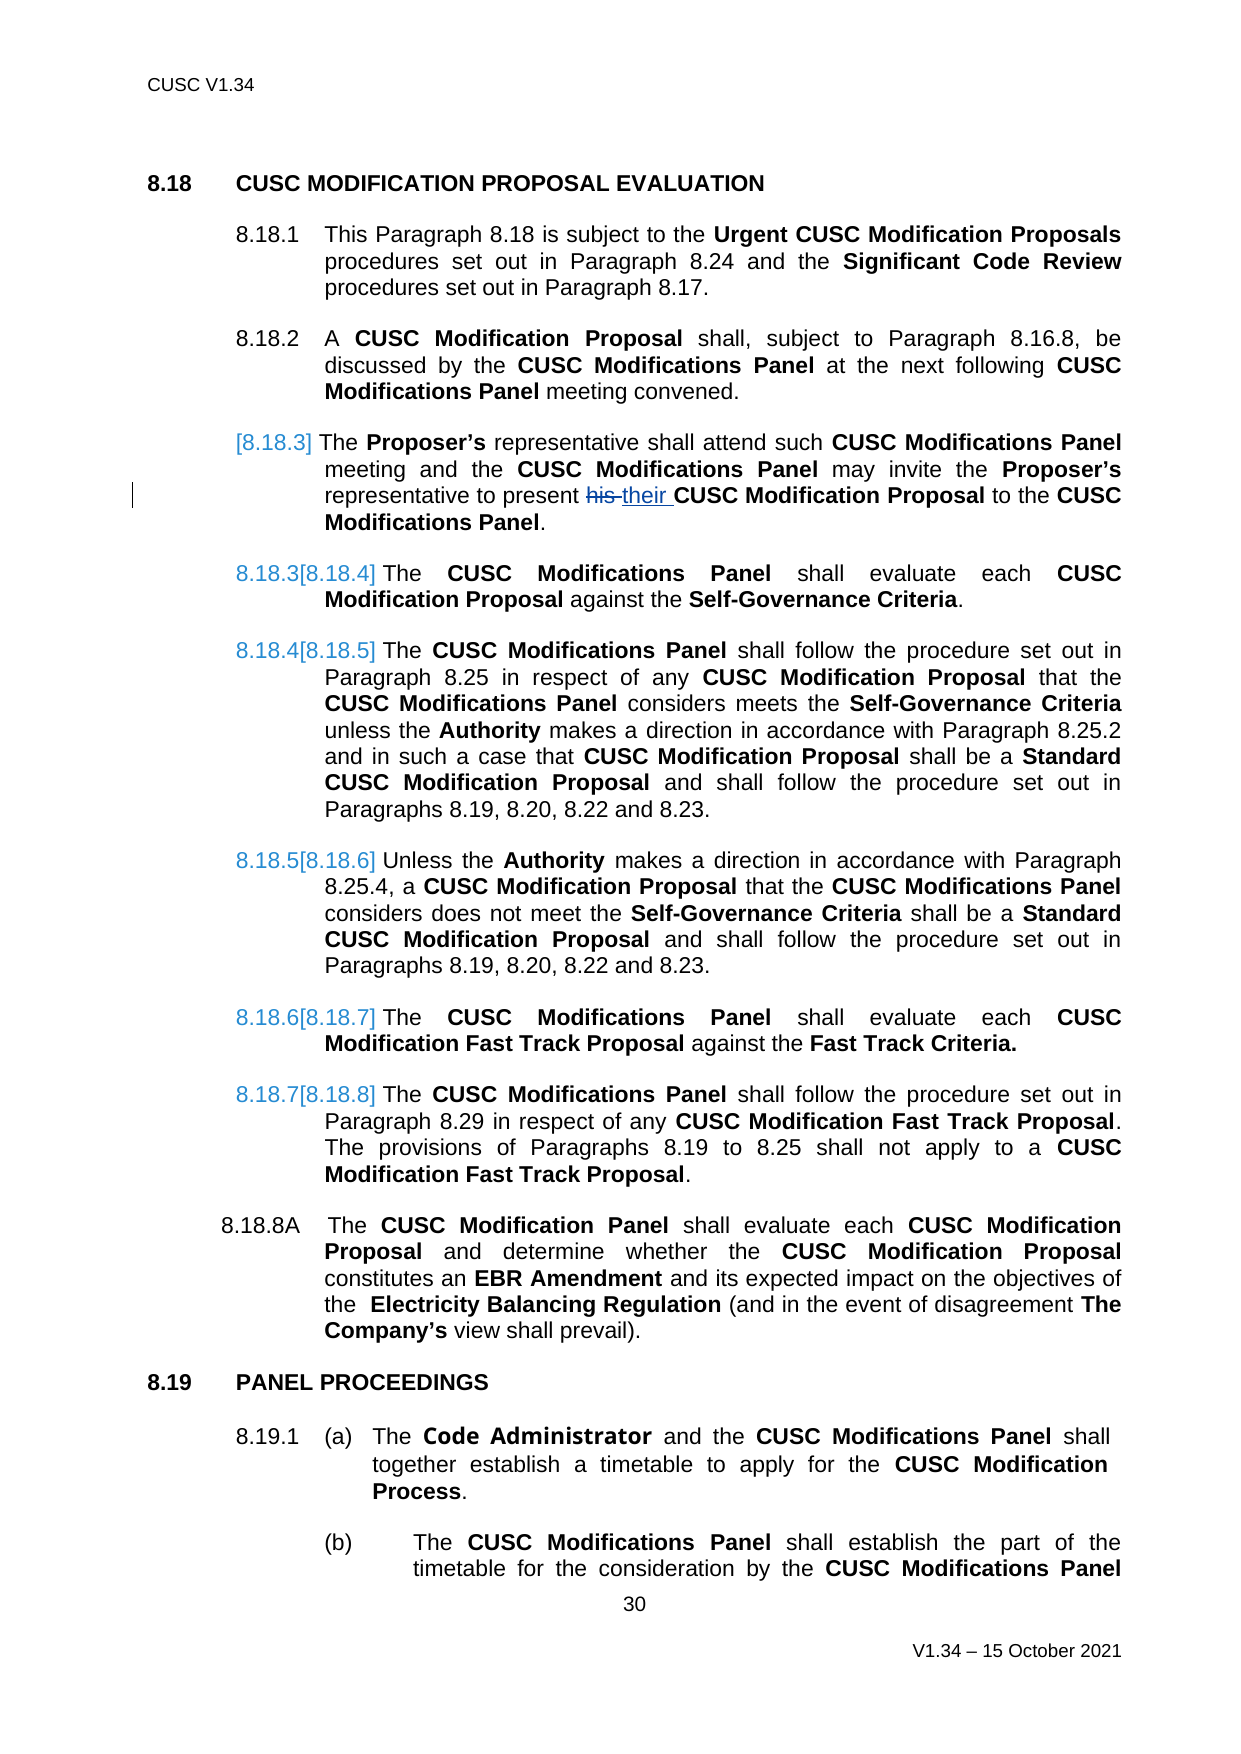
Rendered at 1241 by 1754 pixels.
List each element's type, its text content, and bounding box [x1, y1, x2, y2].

subtitle The CUSC Modifications Panel shall follow the procedure set out in Paragraph 8.29 in respect of any CUSC Modification Fast Track Proposal. The provisions of Paragraphs 8.19 to 8.25 shall not apply to a CUSC Modification Fast Track Proposal. [236, 1081, 1122, 1187]
subtitle CUSC MODIFICATION PROPOSAL EVALUATION [147, 170, 1122, 196]
subtitle (a) The Code Administrator and the CUSC Modifications Panel shall together establish a timetable to apply for the CUSC Modification Process. [236, 1420, 1122, 1504]
subtitle A CUSC Modification Proposal shall, subject to Paragraph 8.16.8, be discussed by the CUSC Modifications Panel at the next following CUSC Modifications Panel meeting convened. [236, 325, 1122, 404]
subtitle Unless the Authority makes a direction in accordance with Paragraph 8.25.4, a CUSC Modification Proposal that the CUSC Modifications Panel considers does not meet the Self-Governance Criteria shall be a Standard CUSC Modification Proposal and shall follow the procedure set out in Paragraphs 8.19, 8.20, 8.22 and 8.23. [236, 847, 1122, 979]
subtitle The CUSC Modifications Panel shall follow the procedure set out in Paragraph 8.25 in respect of any CUSC Modification Proposal that the CUSC Modifications Panel considers meets the Self-Governance Criteria unless the Authority makes a direction in accordance with Paragraph 8.25.2 and in such a case that CUSC Modification Proposal shall be a Standard CUSC Modification Proposal and shall follow the procedure set out in Paragraphs 8.19, 8.20, 8.22 and 8.23. [236, 637, 1122, 822]
subtitle The CUSC Modifications Panel shall evaluate each CUSC Modification Proposal against the Self-Governance Criteria. [236, 560, 1122, 612]
subtitle The CUSC Modifications Panel shall evaluate each CUSC Modification Fast Track Proposal against the Fast Track Criteria. [236, 1004, 1122, 1056]
subtitle The Proposer’s representative shall attend such CUSC Modifications Panel meeting and the CUSC Modifications Panel may invite the Proposer’s representative to present CUSC Modification Proposal to the CUSC Modifications Panel. [236, 429, 1122, 535]
subtitle 8.18.8A The CUSC Modification Panel shall evaluate each CUSC Modification Proposal and determine whether the CUSC Modification Proposal constitutes an EBR Amendment and its expected impact on the objectives of the Electricity Balancing Regulation (and in the event of disagreement The Company’s view shall prevail). [221, 1212, 1122, 1344]
subtitle This Paragraph 8.18 is subject to the Urgent CUSC Modification Proposals procedures set out in Paragraph 8.24 and the Significant Code Review procedures set out in Paragraph 8.17. [236, 221, 1122, 300]
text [236, 1529, 1122, 1582]
subtitle PANEL PROCEEDINGS [147, 1369, 1122, 1395]
